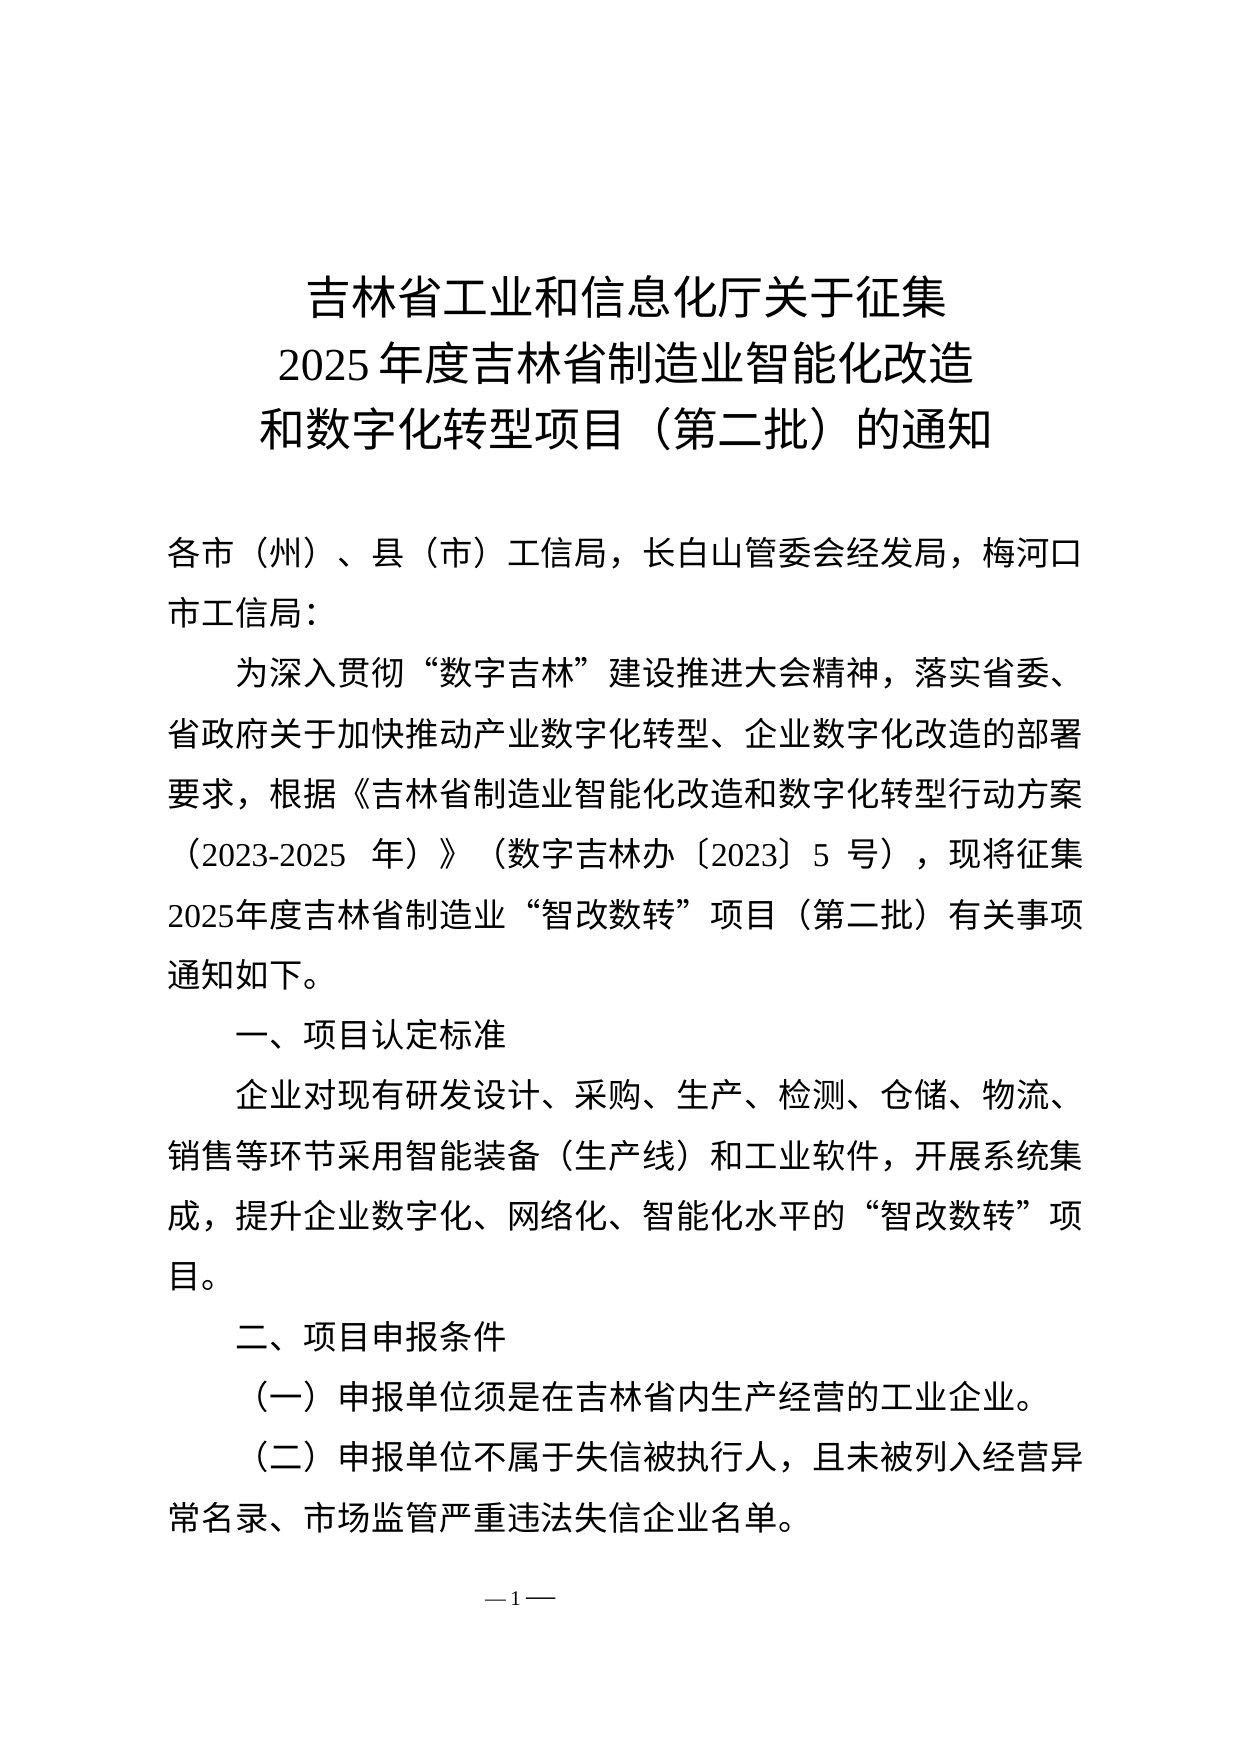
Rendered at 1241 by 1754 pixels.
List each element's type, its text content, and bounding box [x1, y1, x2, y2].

text 各市（州）、县（市）工信局，长白山管委会经发局，梅河口市工信局： [167, 520, 1084, 641]
text 为深入贯彻“数字吉林”建设推进大会精神，落实省委、省政府关于加快推动产业数字化转型、企业数字化改造的部署要求，根据《吉林省制造业智能化改造和数字化转型行动方案（2023-2025年）》（数字吉林办〔2023〕5号），现将征集2025年度吉林省制造业“智改数转”项目（第二批）有关事项通知如下。 [167, 641, 1084, 1003]
text 吉林省工业和信息化厅关于征集 [167, 261, 1084, 327]
text （一）申报单位须是在吉林省内生产经营的工业企业。 [167, 1365, 1084, 1425]
text 企业对现有研发设计、采购、生产、检测、仓储、物流、销售等环节采用智能装备（生产线）和工业软件，开展系统集成，提升企业数字化、网络化、智能化水平的“智改数转”项目。 [167, 1063, 1084, 1304]
text 和数字化转型项目（第二批）的通知 [167, 394, 1084, 460]
text （二）申报单位不属于失信被执行人，且未被列入经营异常名录、市场监管严重违法失信企业名单。 [167, 1425, 1084, 1546]
text 二、项目申报条件 [167, 1304, 1084, 1365]
text 2025年度吉林省制造业智能化改造 [167, 327, 1084, 394]
text 一、项目认定标准 [167, 1003, 1084, 1063]
